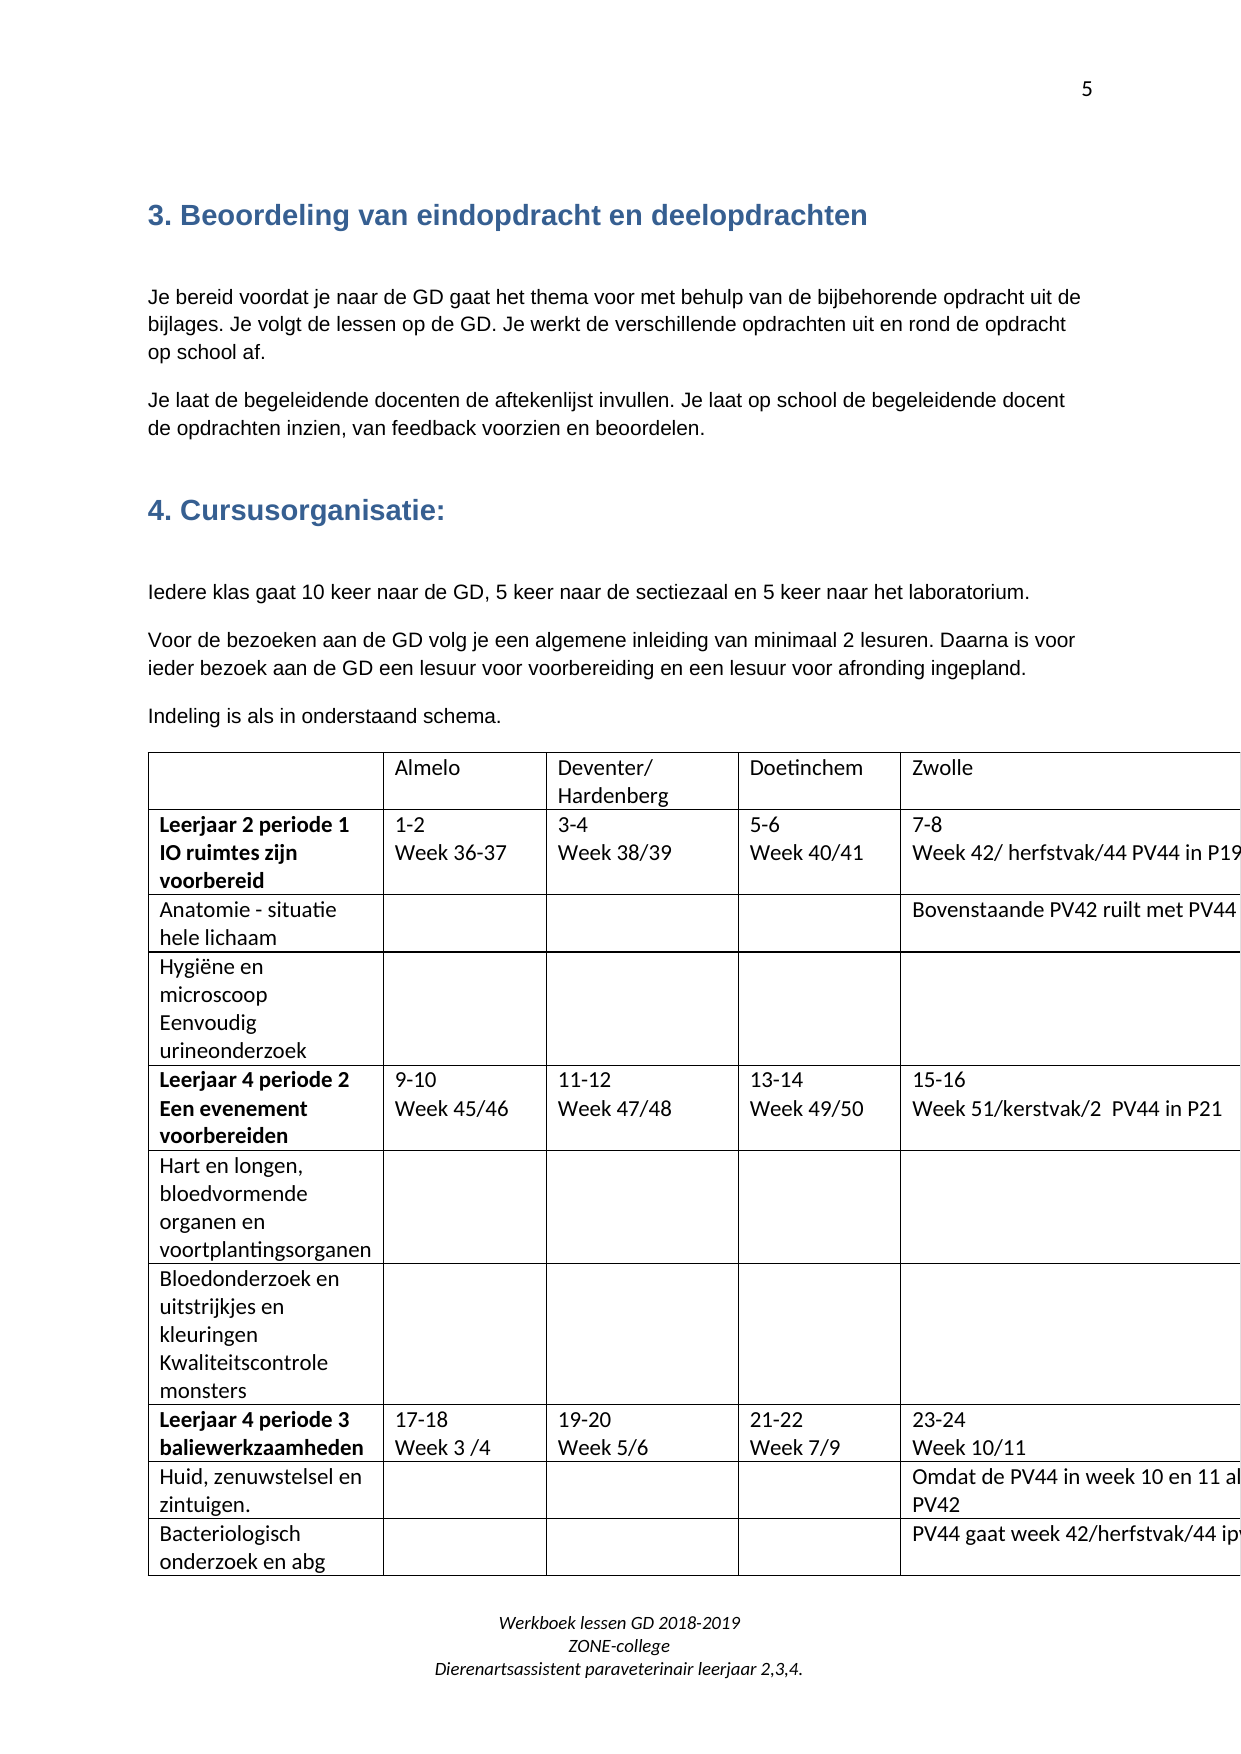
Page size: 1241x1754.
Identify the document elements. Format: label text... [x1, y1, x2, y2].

table_cell 19-20 Week 5/6 [547, 1405, 738, 1461]
text Indeling is als in onderstaand schema. [148, 704, 1093, 728]
table_header Doetinchem [739, 753, 900, 809]
table_cell Leerjaar 4 periode 3 baliewerkzaamheden [149, 1405, 383, 1461]
table_cell [901, 953, 1240, 1064]
table_cell [547, 895, 738, 951]
table_cell 11-12 Week 47/48 [547, 1066, 738, 1150]
table_cell 21-22 Week 7/9 [739, 1405, 900, 1461]
table_cell [547, 953, 738, 1064]
table_cell Hart en longen, bloedvormende organen en voortplantingsorganen [149, 1151, 383, 1263]
table_cell [547, 1462, 738, 1518]
table_header Deventer/ Hardenberg [547, 753, 738, 809]
text Je bereid voordat je naar de GD gaat het thema voor met behulp van de bijbehorende opdracht uit de bijlages. Je volgt de lessen op de GD. Je werkt de verschillende opdrachten uit en rond de opdracht op school af. [148, 284, 1093, 363]
table_header Almelo [384, 753, 546, 809]
table_cell 13-14 Week 49/50 [739, 1066, 900, 1150]
table_cell [739, 895, 900, 951]
table_cell Leerjaar 2 periode 1 IO ruimtes zijn voorbereid [149, 810, 383, 894]
table_cell [739, 1519, 900, 1575]
table_cell [739, 1151, 900, 1263]
table_cell [384, 1462, 546, 1518]
text Voor de bezoeken aan de GD volg je een algemene inleiding van minimaal 2 lesuren. Daarna is voor ieder bezoek aan de GD een lesuur voor voorbereiding en een lesuur voor afronding ingepland. [148, 628, 1093, 679]
table_header Zwolle [901, 753, 1240, 809]
table_cell [739, 1462, 900, 1518]
table_cell Anatomie - situatie hele lichaam [149, 895, 383, 951]
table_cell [149, 1519, 383, 1575]
table_cell [384, 895, 546, 951]
table_cell [384, 1264, 546, 1404]
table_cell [901, 1519, 1240, 1575]
table_cell Hygiëne en microscoop Eenvoudig urineonderzoek [149, 953, 383, 1064]
table_cell Huid, zenuwstelsel en zintuigen. [149, 1462, 383, 1518]
subtitle 4. Cursusorganisatie: [148, 493, 1093, 526]
table_cell 17-18 Week 3 /4 [384, 1405, 546, 1461]
table_cell [547, 1264, 738, 1404]
table_cell 9-10 Week 45/46 [384, 1066, 546, 1150]
table_cell Omdat de PV44 in week 10 en 11 al op eindstage zijn wordt dit geruild met PV42 [901, 1462, 1240, 1518]
table_cell [384, 1151, 546, 1263]
table_cell 5-6 Week 40/41 [739, 810, 900, 894]
table_cell Bovenstaande PV42 ruilt met PV44 en gaat pas in week 10/11 [901, 895, 1240, 951]
text Je laat de begeleidende docenten de aftekenlijst invullen. Je laat op school de begeleidende docent de opdrachten inzien, van feedback voorzien en beoordelen. [148, 388, 1093, 439]
table_cell [901, 1151, 1240, 1263]
table_cell Leerjaar 4 periode 2 Een evenement voorbereiden [149, 1066, 383, 1150]
table_cell [739, 1264, 900, 1404]
table_cell [547, 1519, 738, 1575]
table_cell [384, 1519, 546, 1575]
table_cell [901, 1264, 1240, 1404]
table_cell Bloedonderzoek en uitstrijkjes en kleuringen Kwaliteitscontrole monsters [149, 1264, 383, 1404]
subtitle 3. Beoordeling van eindopdracht en deelopdrachten [148, 198, 1093, 231]
text Iedere klas gaat 10 keer naar de GD, 5 keer naar de sectiezaal en 5 keer naar het laboratorium. [148, 580, 1093, 604]
table_cell 3-4 Week 38/39 [547, 810, 738, 894]
table_cell [384, 953, 546, 1064]
table_cell 23-24 Week 10/11 [901, 1405, 1240, 1461]
table_cell 15-16 Week 51/kerstvak/2 PV44 in P21 [901, 1066, 1240, 1150]
table_cell 1-2 Week 36-37 [384, 810, 546, 894]
table_header [149, 753, 383, 809]
table_cell [739, 953, 900, 1064]
table_cell [547, 1151, 738, 1263]
table_cell 7-8 Week 42/ herfstvak/44 PV44 in P19 [901, 810, 1240, 894]
